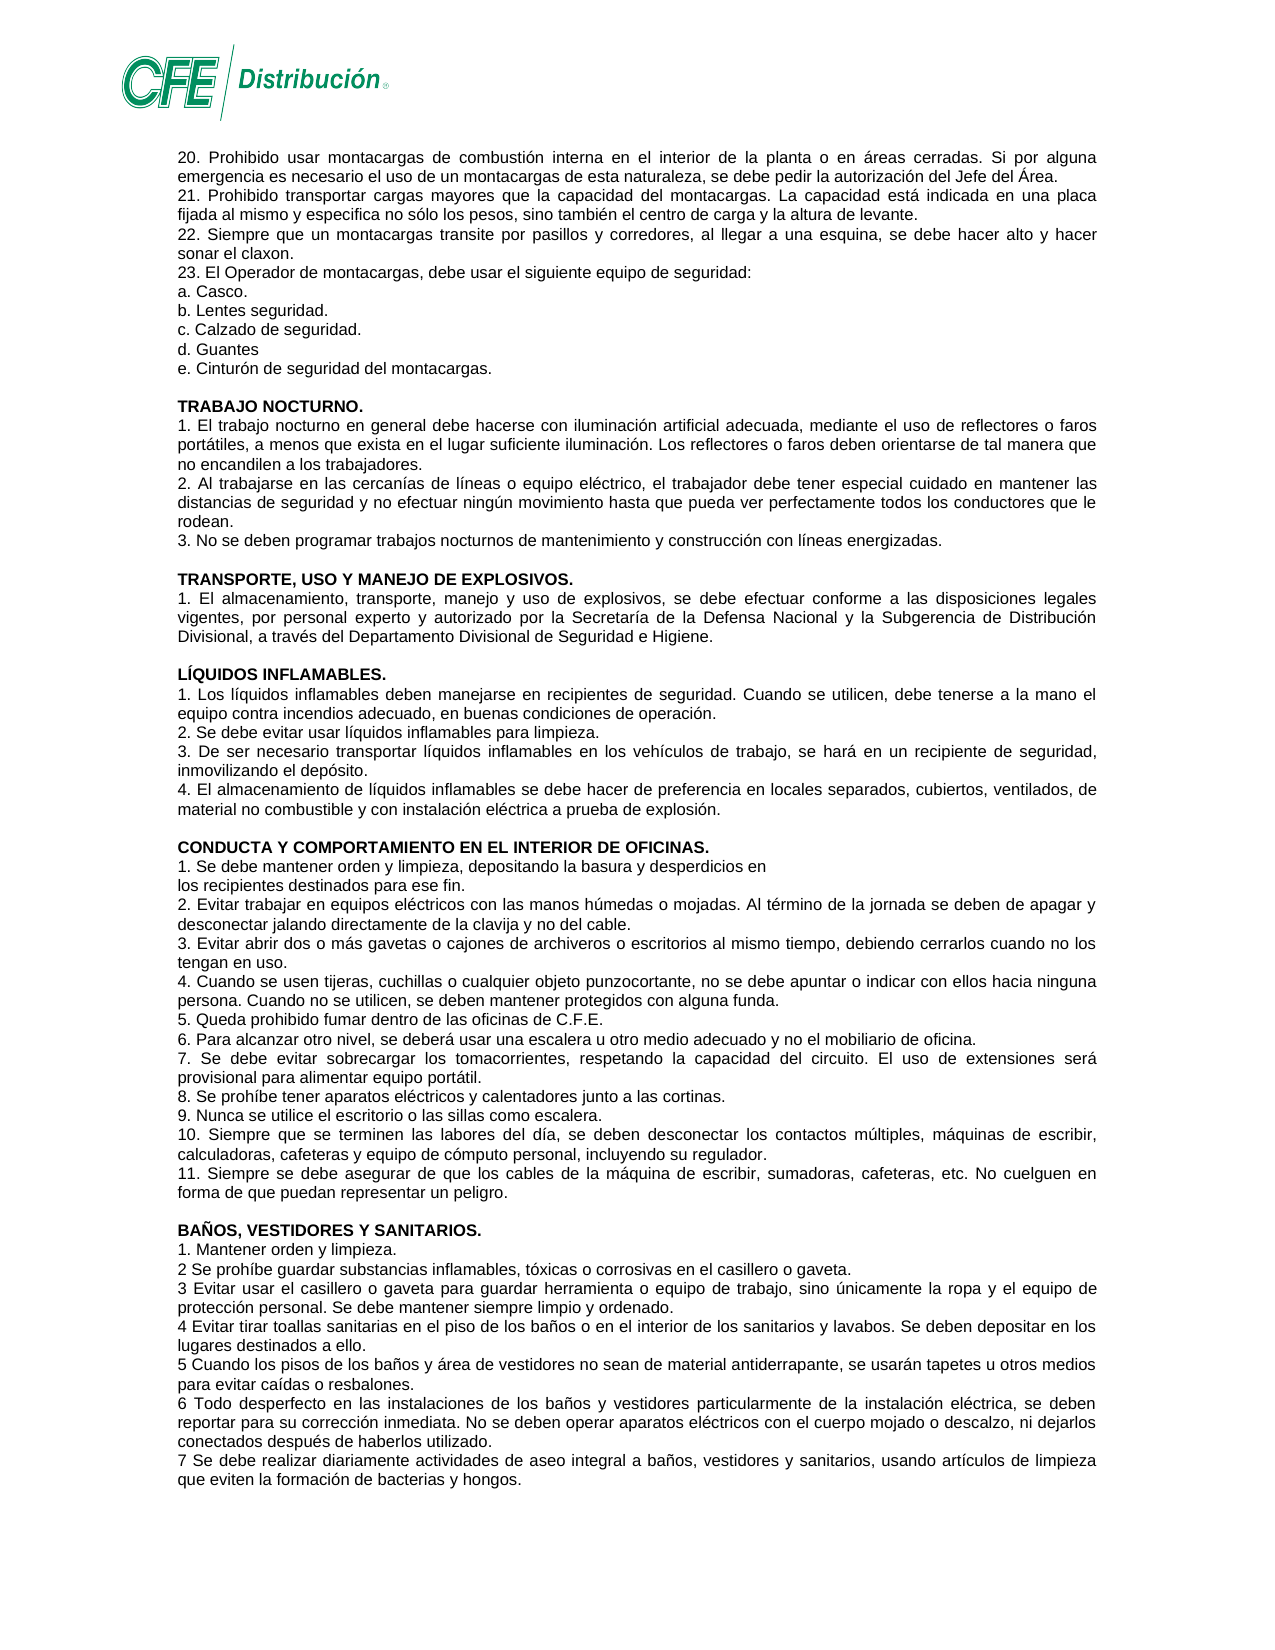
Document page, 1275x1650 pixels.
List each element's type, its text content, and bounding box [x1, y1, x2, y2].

text LÍQUIDOS INFLAMABLES. [177, 665, 1098, 684]
text los recipientes destinados para ese fin. [177, 876, 1098, 895]
text CONDUCTA Y COMPORTAMIENTO EN EL INTERIOR DE OFICINAS. [177, 838, 1098, 857]
text TRANSPORTE, USO Y MANEJO DE EXPLOSIVOS. [177, 569, 1098, 588]
text 4 Evitar tirar toallas sanitarias en el piso de los baños o en el interior de los sanitarios y lavabos. Se deben depositar en los lugares destinados a ello. [177, 1317, 1098, 1355]
text 8. Se prohíbe tener aparatos eléctricos y calentadores junto a las cortinas. [177, 1087, 1098, 1106]
text 7. Se debe evitar sobrecargar los tomacorrientes, respetando la capacidad del circuito. El uso de extensiones será provisional para alimentar equipo portátil. [177, 1048, 1098, 1087]
text 3. Evitar abrir dos o más gavetas o cajones de archiveros o escritorios al mismo tiempo, debiendo cerrarlos cuando no los tengan en uso. [177, 933, 1098, 972]
text 21. Prohibido transportar cargas mayores que la capacidad del montacargas. La capacidad está indicada en una placa fijada al mismo y especifica no sólo los pesos, sino también el centro de carga y la altura de levante. [177, 186, 1098, 224]
text 3. No se deben programar trabajos nocturnos de mantenimiento y construcción con líneas energizadas. [177, 531, 1098, 550]
text BAÑOS, VESTIDORES Y SANITARIOS. [177, 1221, 1098, 1240]
text 2. Al trabajarse en las cercanías de líneas o equipo eléctrico, el trabajador debe tener especial cuidado en mantener las distancias de seguridad y no efectuar ningún movimiento hasta que pueda ver perfectamente todos los conductores que le rodean. [177, 473, 1098, 531]
text 5. Queda prohibido fumar dentro de las oficinas de C.F.E. [177, 1010, 1098, 1029]
text 20. Prohibido usar montacargas de combustión interna en el interior de la planta o en áreas cerradas. Si por alguna emergencia es necesario el uso de un montacargas de esta naturaleza, se debe pedir la autorización del Jefe del Área. [177, 148, 1098, 186]
text 7 Se debe realizar diariamente actividades de aseo integral a baños, vestidores y sanitarios, usando artículos de limpieza que eviten la formación de bacterias y hongos. [177, 1451, 1098, 1489]
text 4. El almacenamiento de líquidos inflamables se debe hacer de preferencia en locales separados, cubiertos, ventilados, de material no combustible y con instalación eléctrica a prueba de explosión. [177, 780, 1098, 818]
text 3. De ser necesario transportar líquidos inflamables en los vehículos de trabajo, se hará en un recipiente de seguridad, inmovilizando el depósito. [177, 742, 1098, 780]
text 11. Siempre se debe asegurar de que los cables de la máquina de escribir, sumadoras, cafeteras, etc. No cuelguen en forma de que puedan representar un peligro. [177, 1163, 1098, 1202]
text 2. Se debe evitar usar líquidos inflamables para limpieza. [177, 723, 1098, 742]
text TRABAJO NOCTURNO. [177, 397, 1098, 416]
text 5 Cuando los pisos de los baños y área de vestidores no sean de material antiderrapante, se usarán tapetes u otros medios para evitar caídas o resbalones. [177, 1355, 1098, 1393]
text 2 Se prohíbe guardar substancias inflamables, tóxicas o corrosivas en el casillero o gaveta. [177, 1259, 1098, 1278]
text e. Cinturón de seguridad del montacargas. [177, 358, 1098, 378]
text 1. Los líquidos inflamables deben manejarse en recipientes de seguridad. Cuando se utilicen, debe tenerse a la mano el equipo contra incendios adecuado, en buenas condiciones de operación. [177, 684, 1098, 723]
text 1. Se debe mantener orden y limpieza, depositando la basura y desperdicios en [177, 857, 1098, 876]
text 6. Para alcanzar otro nivel, se deberá usar una escalera u otro medio adecuado y no el mobiliario de oficina. [177, 1029, 1098, 1048]
text 1. Mantener orden y limpieza. [177, 1240, 1098, 1259]
text 4. Cuando se usen tijeras, cuchillas o cualquier objeto punzocortante, no se debe apuntar o indicar con ellos hacia ninguna persona. Cuando no se utilicen, se deben mantener protegidos con alguna funda. [177, 972, 1098, 1010]
text b. Lentes seguridad. [177, 301, 1098, 320]
text c. Calzado de seguridad. [177, 320, 1098, 339]
text 23. El Operador de montacargas, debe usar el siguiente equipo de seguridad: [177, 263, 1098, 282]
text 22. Siempre que un montacargas transite por pasillos y corredores, al llegar a una esquina, se debe hacer alto y hacer sonar el claxon. [177, 224, 1098, 263]
picture [115, 29, 397, 135]
text d. Guantes [177, 339, 1098, 358]
text 1. El almacenamiento, transporte, manejo y uso de explosivos, se debe efectuar conforme a las disposiciones legales vigentes, por personal experto y autorizado por de y de Distribución Divisional, a través del Departamento Divisional de Seguridad e Higiene. [177, 588, 1098, 646]
text 2. Evitar trabajar en equipos eléctricos con las manos húmedas o mojadas. Al término de la jornada se deben de apagar y desconectar jalando directamente de la clavija y no del cable. [177, 895, 1098, 933]
text 10. Siempre que se terminen las labores del día, se deben desconectar los contactos múltiples, máquinas de escribir, calculadoras, cafeteras y equipo de cómputo personal, incluyendo su regulador. [177, 1125, 1098, 1163]
text 6 Todo desperfecto en las instalaciones de los baños y vestidores particularmente de la instalación eléctrica, se deben reportar para su corrección inmediata. No se deben operar aparatos eléctricos con el cuerpo mojado o descalzo, ni dejarlos conectados después de haberlos utilizado. [177, 1393, 1098, 1451]
text a. Casco. [177, 282, 1098, 301]
text 1. El trabajo nocturno en general debe hacerse con iluminación artificial adecuada, mediante el uso de reflectores o faros portátiles, a menos que exista en el lugar suficiente iluminación. Los reflectores o faros deben orientarse de tal manera que no encandilen a los trabajadores. [177, 416, 1098, 473]
text 9. Nunca se utilice el escritorio o las sillas como escalera. [177, 1106, 1098, 1125]
text 3 Evitar usar el casillero o gaveta para guardar herramienta o equipo de trabajo, sino únicamente la ropa y el equipo de protección personal. Se debe mantener siempre limpio y ordenado. [177, 1278, 1098, 1317]
